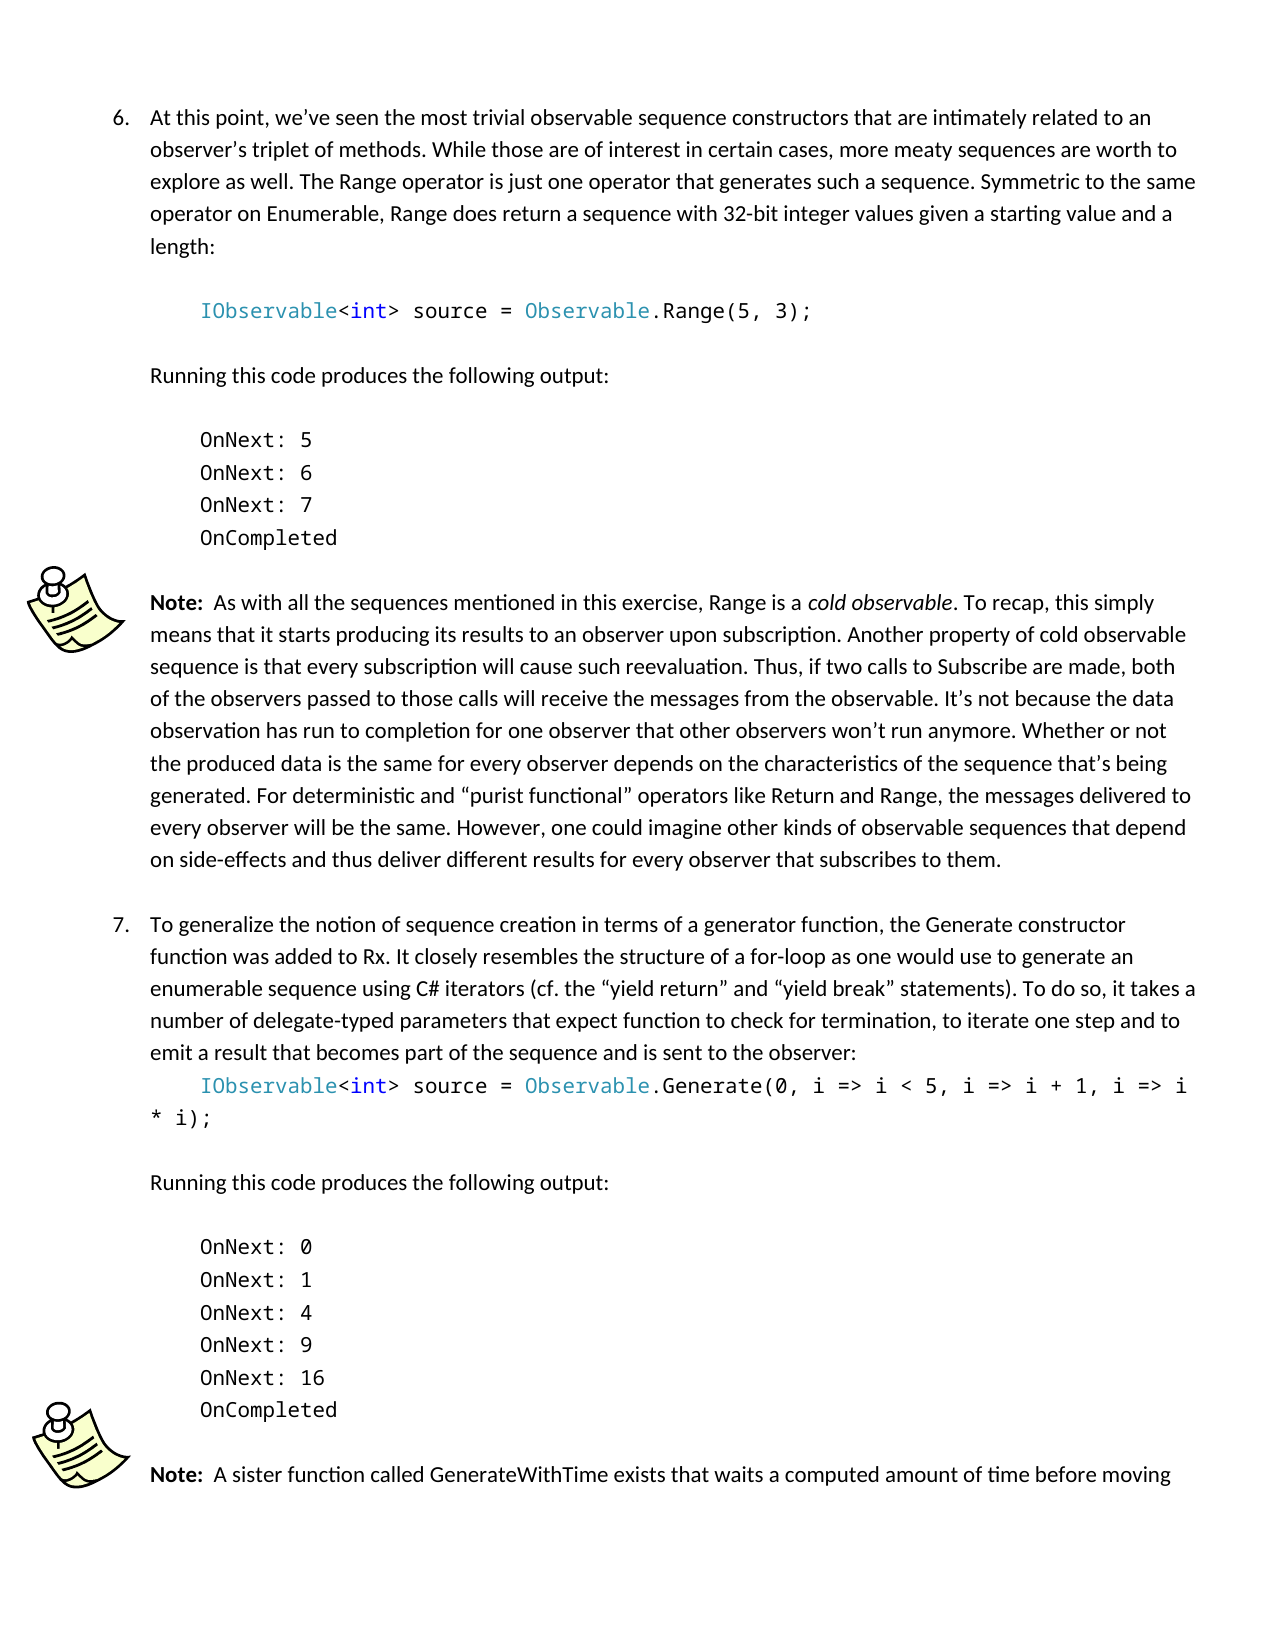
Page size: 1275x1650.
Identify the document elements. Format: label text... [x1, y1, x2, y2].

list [112, 910, 1200, 1488]
list At this point, we’ve seen the most trivial observable sequence constructors that are intimately related to an observer’s triplet of methods. While those are of interest in certain cases, more meaty sequences are worth to explore as well. The Range operator is just one operator that generates such a sequence. Symmetric to the same operator on Enumerable, Range does return a sequence with 32-bit integer values given a starting value and a length: IObservable<int> source = Observable.Range(5, 3); Running this code produces the following output: OnNext: 5 OnNext: 6 OnNext: 7 OnCompleted Note: As with all the sequences mentioned in this exercise, Range is a cold observable. To recap, this simply means that it starts producing its results to an observer upon subscription. Another property of cold observable sequence is that every subscription will cause such reevaluation. Thus, if two calls to Subscribe are made, both of the observers passed to those calls will receive the messages from the observable. It’s not because the data observation has run to completion for one observer that other observers won’t run anymore. Whether or not the produced data is the same for every observer depends on the characteristics of the sequence that’s being generated. For deterministic and “purist functional” operators like Return and Range, the messages delivered to every observer will be the same. However, one could imagine other kinds of observable sequences that depend on side-effects and thus deliver different results for every observer that subscribes to them. [112, 103, 1200, 906]
